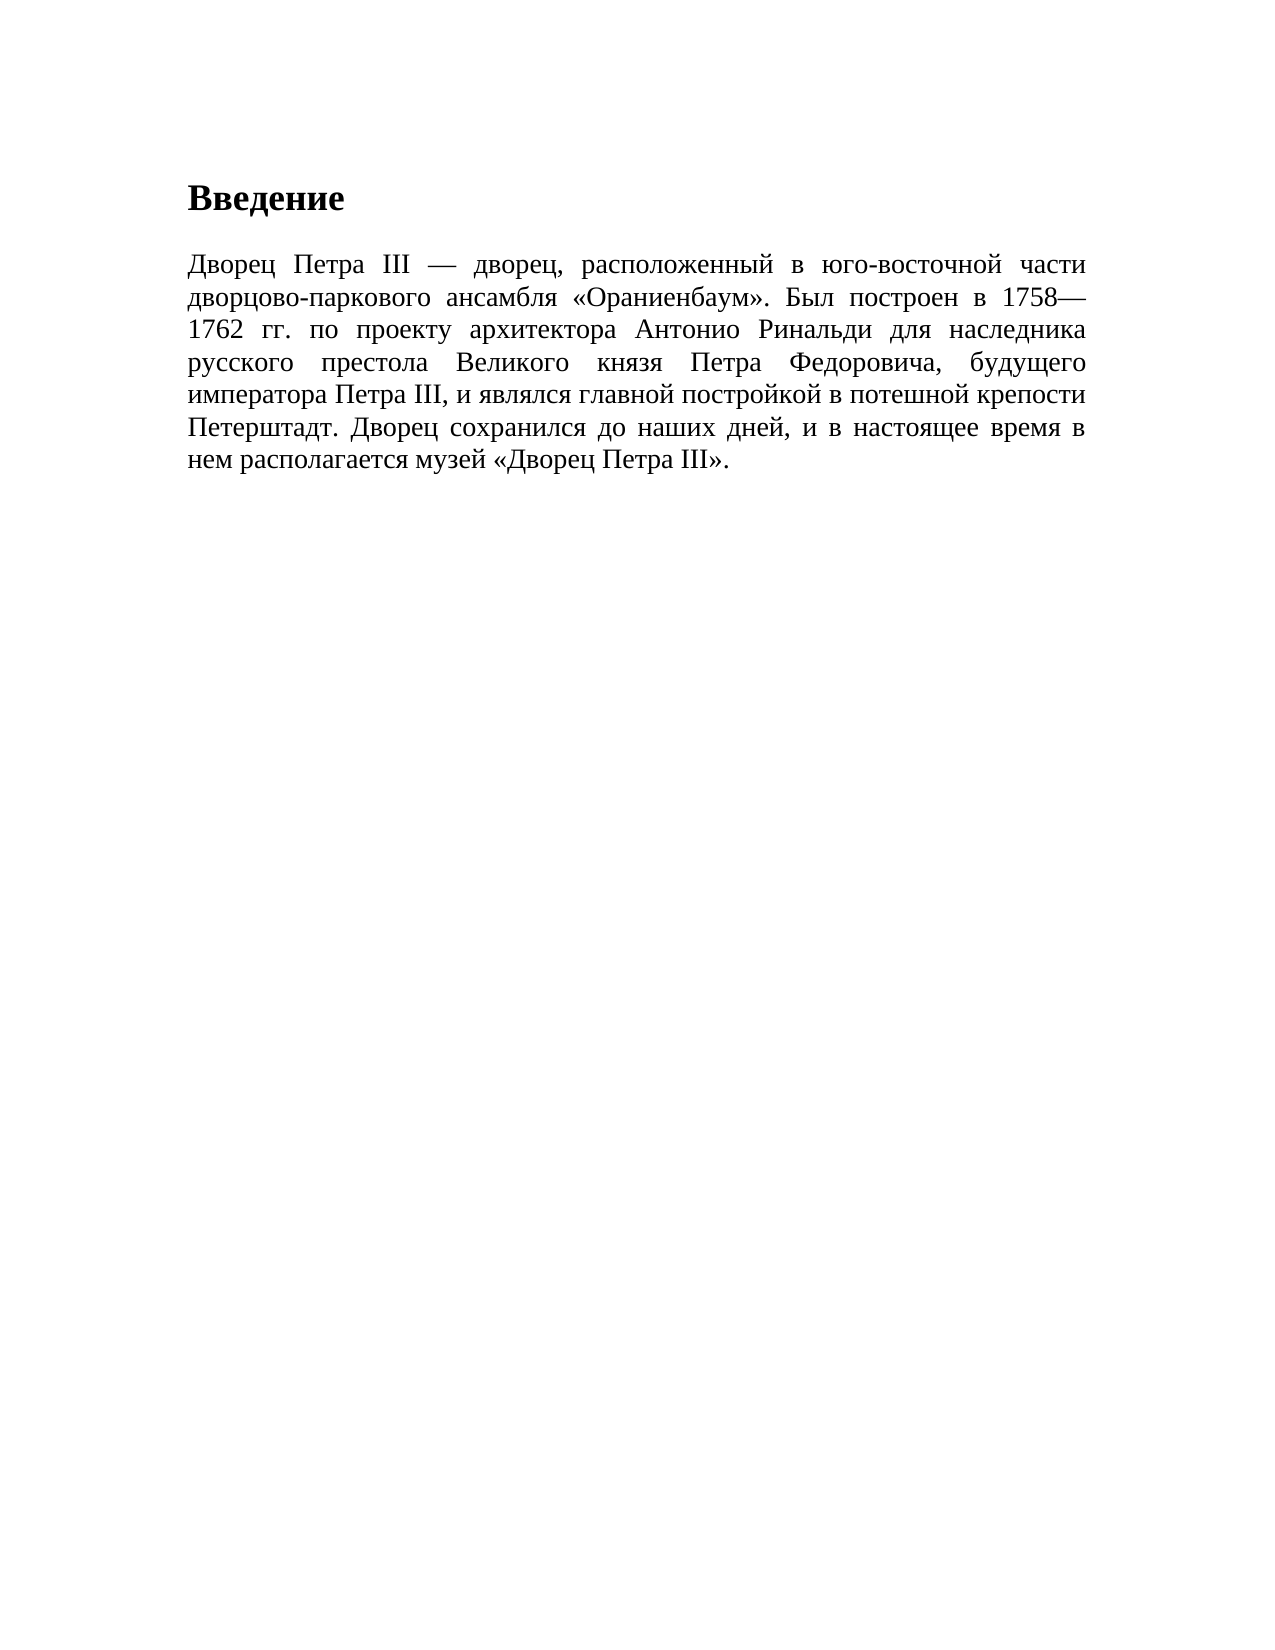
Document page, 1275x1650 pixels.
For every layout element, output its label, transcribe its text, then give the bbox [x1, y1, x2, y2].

list Введение [187, 175, 1087, 218]
text Дворец Петра III — дворец, расположенный в юго-восточной части дворцово-паркового ансамбля «Ораниенбаум». Был построен в 1758—1762 гг. по проекту архитектора Антонио Ринальди для наследника русского престола Великого князя Петра Федоровича, будущего императора Петра III, и являлся главной постройкой в потешной крепости Петерштадт. Дворец сохранился до наших дней, и в настоящее время в нем располагается музей «Дворец Петра III». [187, 248, 1087, 474]
